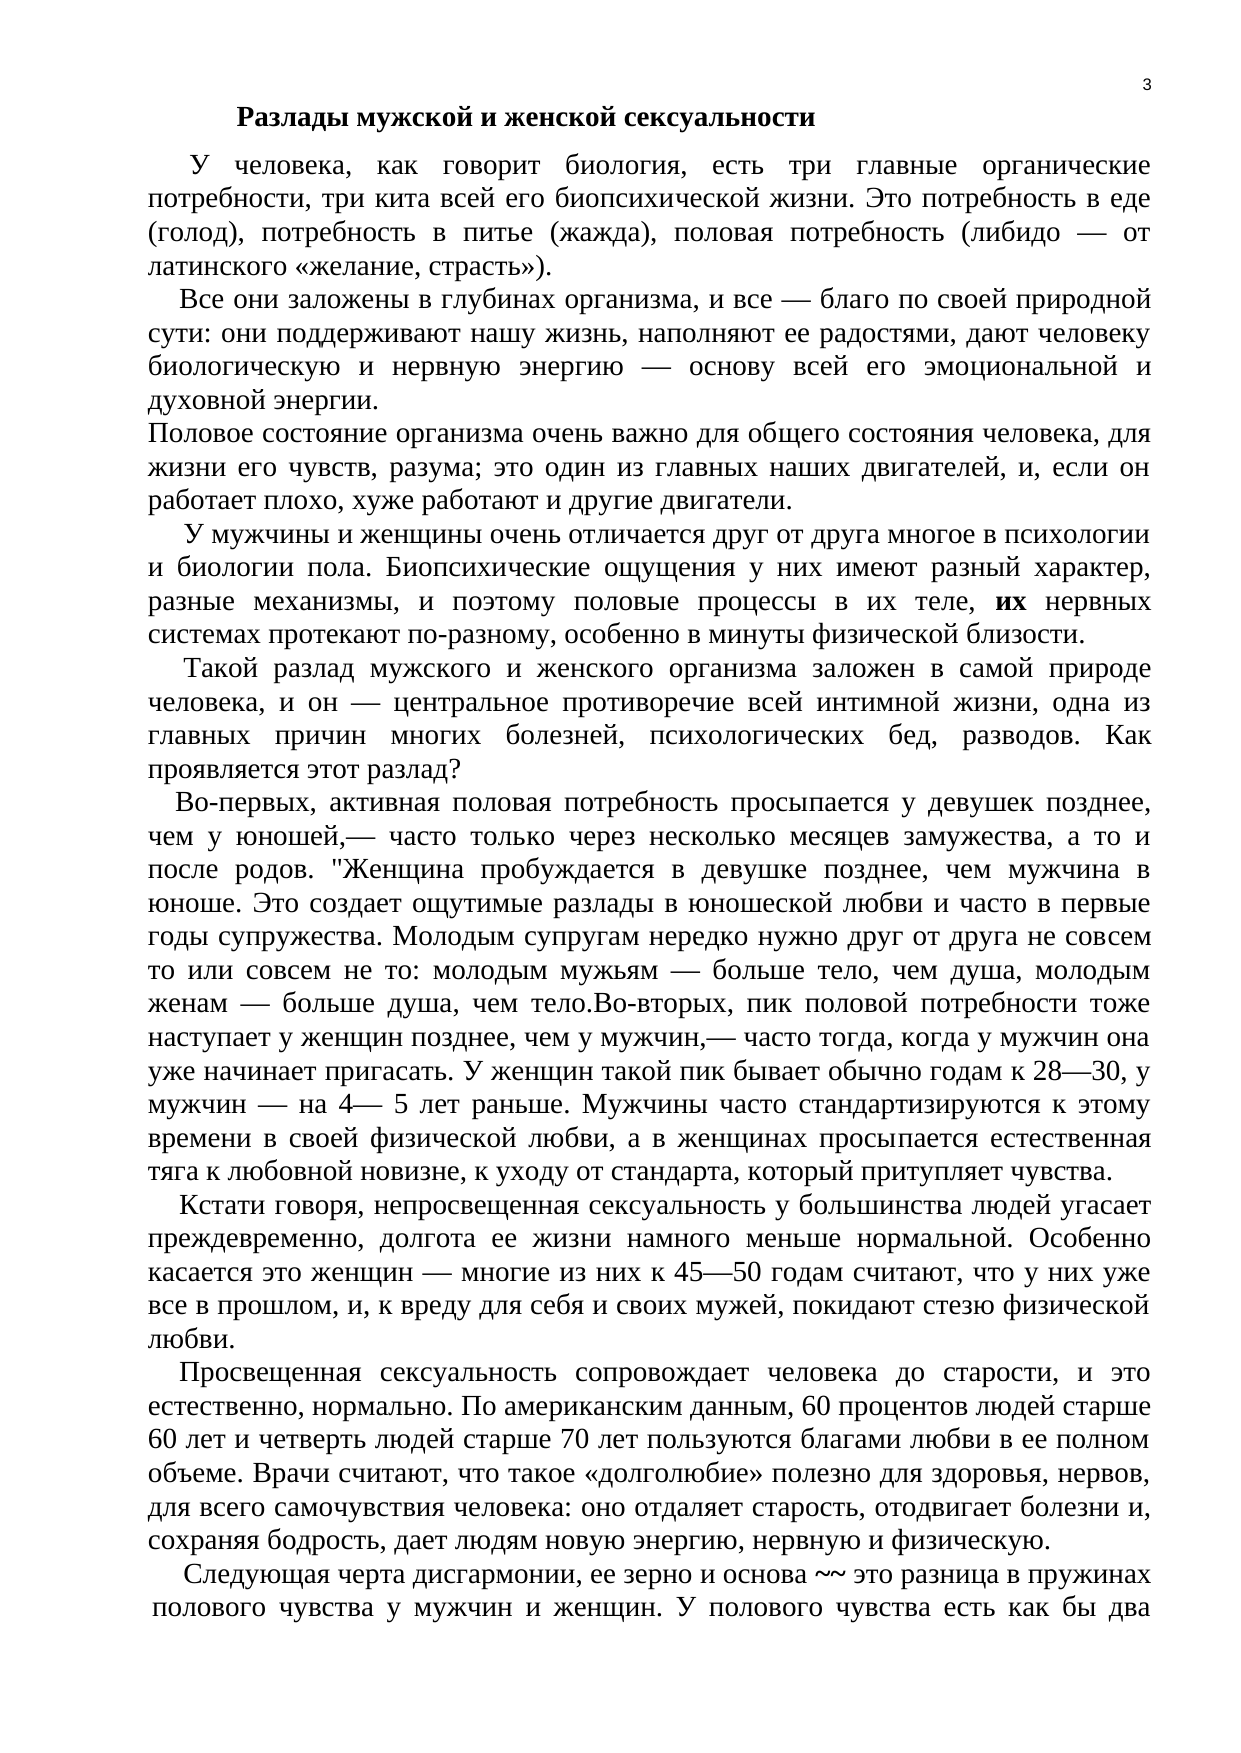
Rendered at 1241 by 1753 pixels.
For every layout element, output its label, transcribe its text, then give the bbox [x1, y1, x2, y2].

text У человека, как говорит биология, есть три главные органические потребности, три кита всей его биопсихической жизни. Это потребность в еде (голод), потребность в питье (жажда), половая потребность (либидо — от латинского «желание, страсть»). [148, 147, 1152, 281]
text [152, 1556, 1152, 1623]
text Просвещенная сексуальность сопровождает человека до старости, и это естественно, нормально. По американским данным, 60 процентов людей старше 60 лет и четверть людей старше 70 лет пользуются благами любви в ее полном объеме. Врачи считают, что такое «долголюбие» полезно для здоровья, нервов, для всего самочувствия человека: оно отдаляет старость, отодвигает болезни и, сохраняя бодрость, дает людям новую энергию, нервную и физическую. [148, 1354, 1152, 1556]
text Все они заложены в глубинах организма, и все — благо по своей природной сути: они поддерживают нашу жизнь, наполняют ее радостями, дают человеку биологическую и нервную энергию — основу всей его эмоциональной и духовной энергии. [148, 281, 1152, 415]
text У мужчины и женщины очень отличается друг от друга многое в психологии и биологии пола. Биопсихические ощущения у них имеют разный характер, разные механизмы, и поэтому половые процессы в их теле, их нервных системах протекают по-разному, особенно в минуты физической близости. [148, 516, 1152, 650]
text Половое состояние организма очень важно для общего состояния человека, для жизни его чувств, разума; это один из главных наших двигателей, и, если он работает плохо, хуже работают и другие двигатели. [148, 415, 1152, 516]
subtitle Разлады мужской и женской сексуальности [236, 99, 985, 132]
text Во-первых, активная половая потребность просыпается у девушек позднее, чем у юношей,— часто только через несколько месяцев замужества, а то и после родов. "Женщина пробуждается в девушке позднее, чем мужчина в юноше. Это создает ощутимые разлады в юношеской любви и часто в первые годы супружества. Молодым супругам нередко нужно друг от друга не совсем то или совсем не то: молодым мужьям — больше тело, чем душа, молодым женам — больше душа, чем тело.Во-вторых, пик половой потребности тоже наступает у женщин позднее, чем у мужчин,— часто тогда, когда у мужчин она уже начинает пригасать. У женщин такой пик бывает обычно годам к 28—30, у мужчин — на 4— 5 лет раньше. Мужчины часто стандартизируются к этому времени в своей физической любви, а в женщинах просыпается естественная тяга к любовной новизне, к уходу от стандарта, который притупляет чувства. [148, 784, 1152, 1187]
text Такой разлад мужского и женского организма заложен в самой природе человека, и он — центральное противоречие всей интимной жизни, одна из главных причин многих болезней, психологических бед, разводов. Как проявляется этот разлад? [148, 650, 1152, 784]
text Кстати говоря, непросвещенная сексуальность у большинства людей угасает преждевременно, долгота ее жизни намного меньше нормальной. Особенно касается это женщин — многие из них к 45—50 годам считают, что у них уже все в прошлом, и, к вреду для себя и своих мужей, покидают стезю физической любви. [148, 1187, 1152, 1354]
